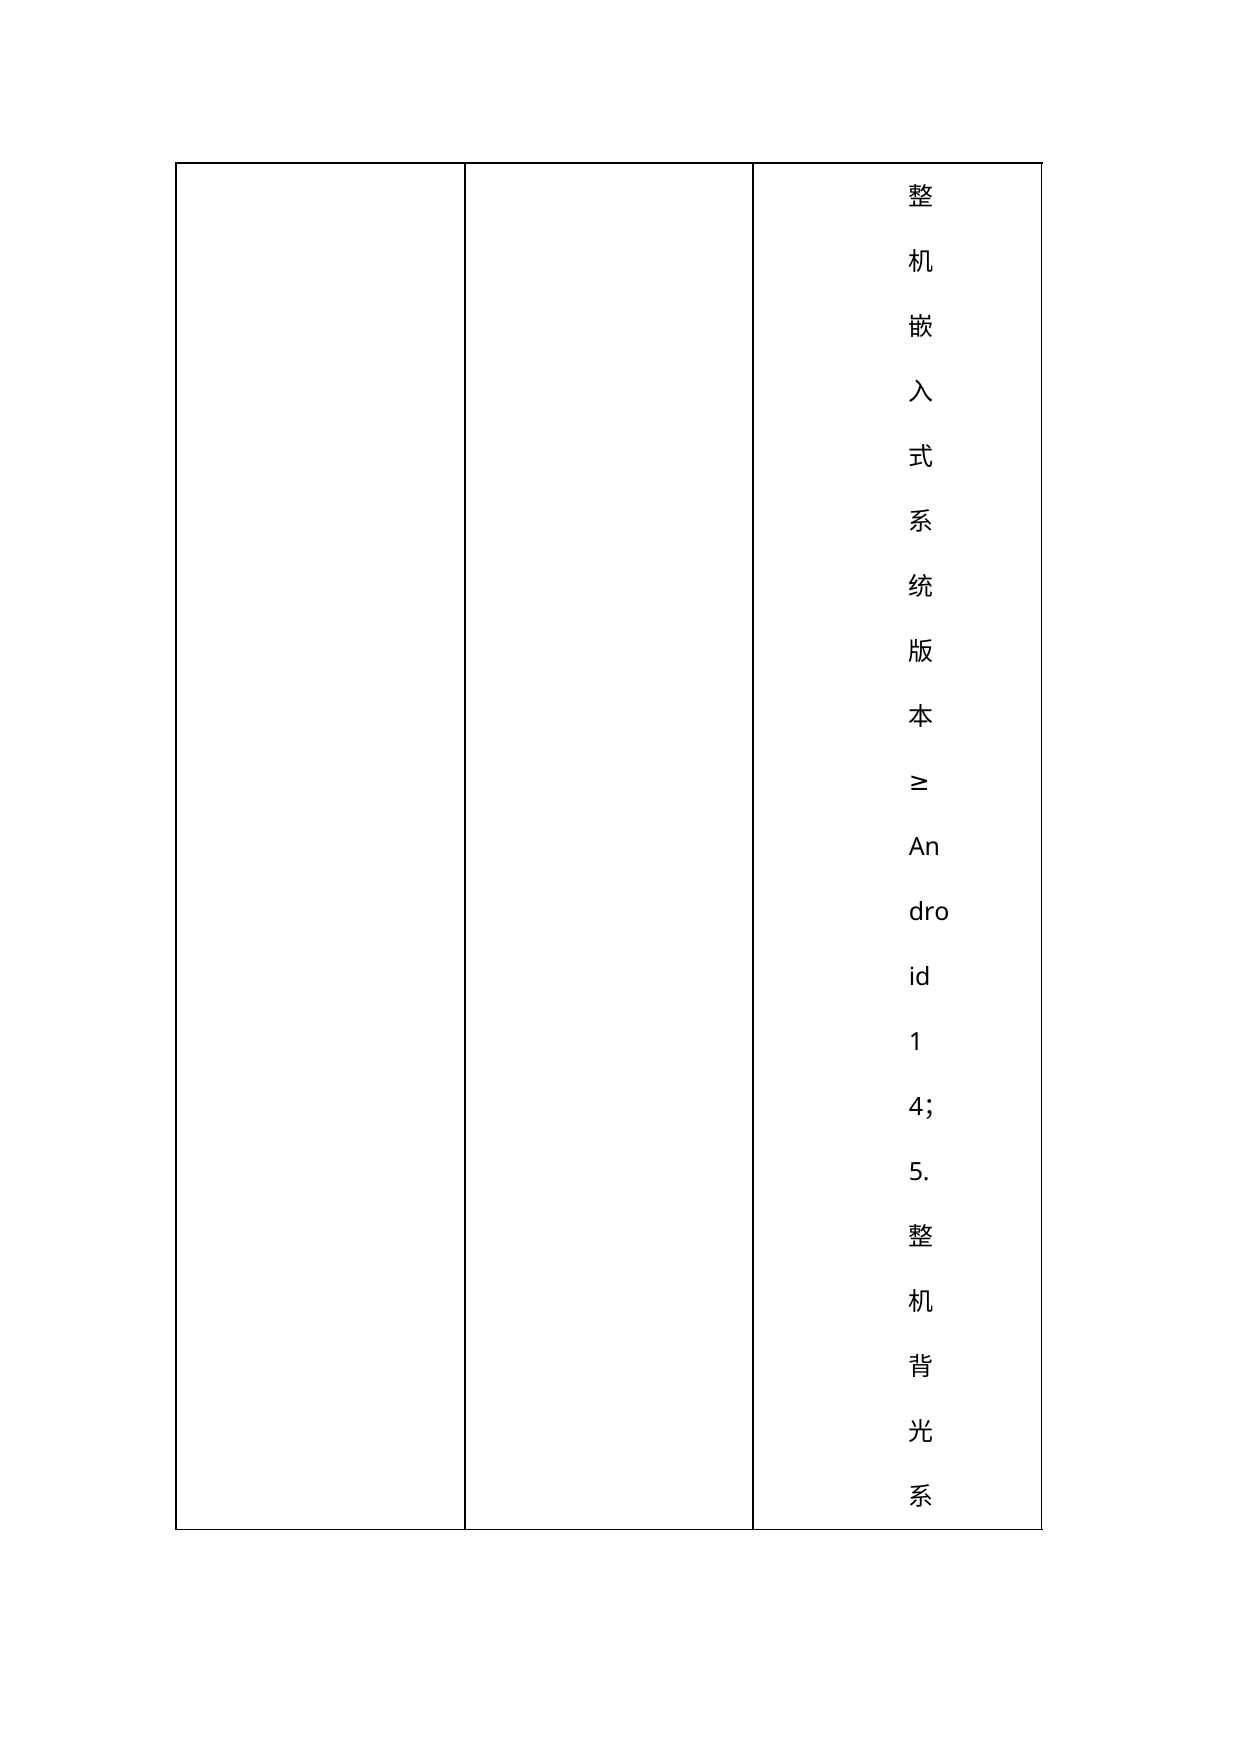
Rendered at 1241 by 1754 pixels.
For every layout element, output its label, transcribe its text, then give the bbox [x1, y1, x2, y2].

table_cell [466, 164, 752, 1528]
table_cell 1 [177, 164, 464, 1528]
table_cell [754, 164, 1041, 1528]
